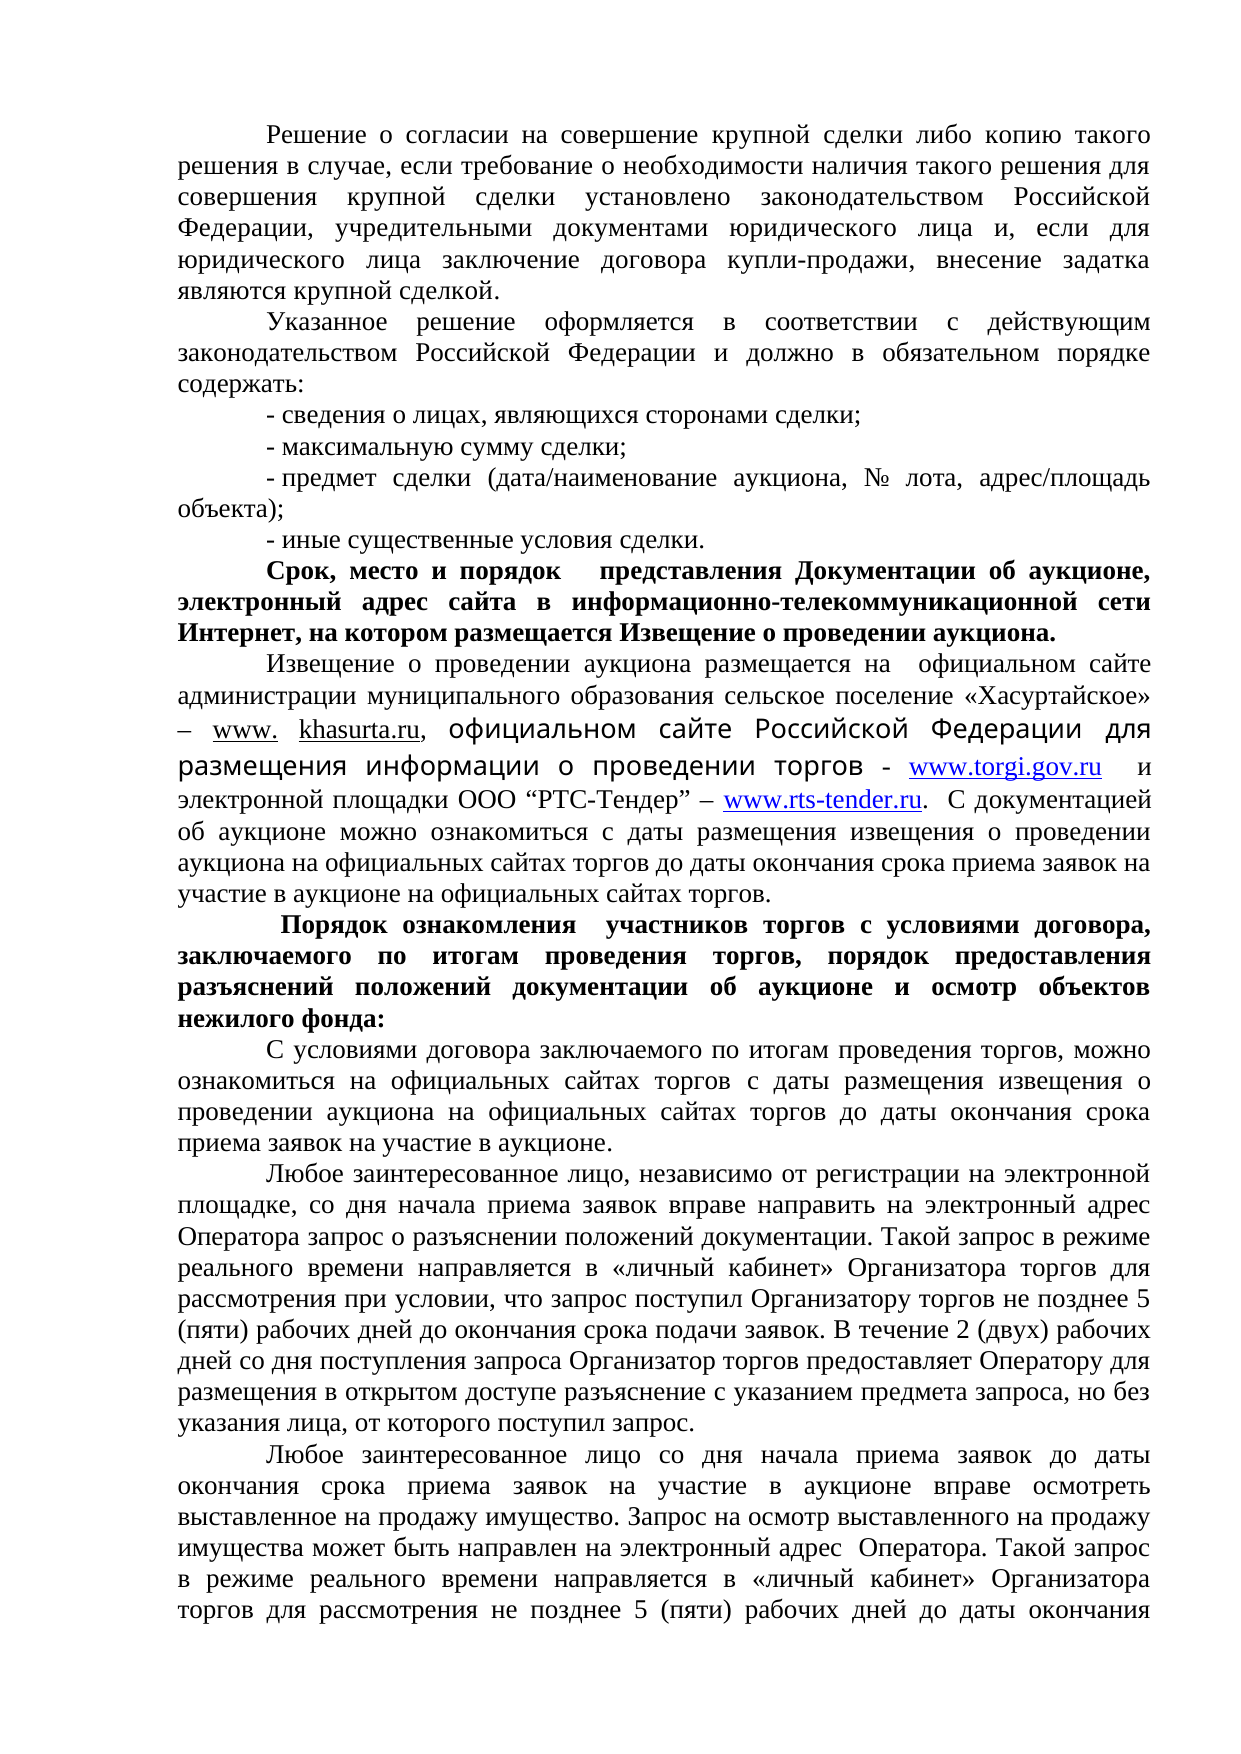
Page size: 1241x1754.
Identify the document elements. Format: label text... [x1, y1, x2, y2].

text Любое заинтересованное лицо, независимо от регистрации на электронной площадке, со дня начала приема заявок вправе направить на электронный адрес Оператора запрос о разъяснении положений документации. Такой запрос в режиме реального времени направляется в «личный кабинет» Организатора торгов для рассмотрения при условии, что запрос поступил Организатору торгов не позднее 5 (пяти) рабочих дней до окончания срока подачи заявок. В течение 2 (двух) рабочих дней со дня поступления запроса Организатор торгов предоставляет Оператору для размещения в открытом доступе разъяснение с указанием предмета запроса, но без указания лица, от которого поступил запрос. [177, 1157, 1152, 1438]
text Извещение о проведении аукциона размещается на официальном сайте администрации муниципального образования сельское поселение «Хасуртайское» – www. khasurta.ru, официальном сайте Российской Федерации для размещения информации о проведении торгов - www.torgi.gov.ru и электронной площадки ООО “РТС-Тендер” – www.rts-tender.ru. С документацией об аукционе можно ознакомиться с даты размещения извещения о проведении аукциона на официальных сайтах торгов до даты окончания срока приема заявок на участие в аукционе на официальных сайтах торгов. [177, 648, 1152, 908]
text Срок, место и порядок представления Документации об аукционе, электронный адрес сайта в информационно-телекоммуникационной сети Интернет, на котором размещается Извещение о проведении аукциона. [177, 554, 1152, 648]
text С условиями договора заключаемого по итогам проведения торгов, можно ознакомиться на официальных сайтах торгов с даты размещения извещения о проведении аукциона на официальных сайтах торгов до даты окончания срока приема заявок на участие в аукционе. [177, 1033, 1152, 1157]
text - сведения о лицах, являющихся сторонами сделки; [177, 398, 1152, 429]
text - иные существенные условия сделки. [177, 523, 1152, 554]
text Порядок ознакомления участников торгов с условиями договора, заключаемого по итогам проведения торгов, порядок предоставления разъяснений положений документации об аукционе и осмотр объектов нежилого фонда: [177, 908, 1152, 1033]
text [177, 1438, 1152, 1624]
text - максимальную сумму сделки; [177, 429, 1152, 461]
text - предмет сделки (дата/наименование аукциона, № лота, адрес/площадь объекта); [177, 461, 1152, 523]
text Указанное решение оформляется в соответствии с действующим законодательством Российской Федерации и должно в обязательном порядке содержать: [177, 305, 1152, 398]
text Решение о согласии на совершение крупной сделки либо копию такого решения в случае, если требование о необходимости наличия такого решения для совершения крупной сделки установлено законодательством Российской Федерации, учредительными документами юридического лица и, если для юридического лица заключение договора купли-продажи, внесение задатка являются крупной сделкой. [177, 118, 1152, 305]
